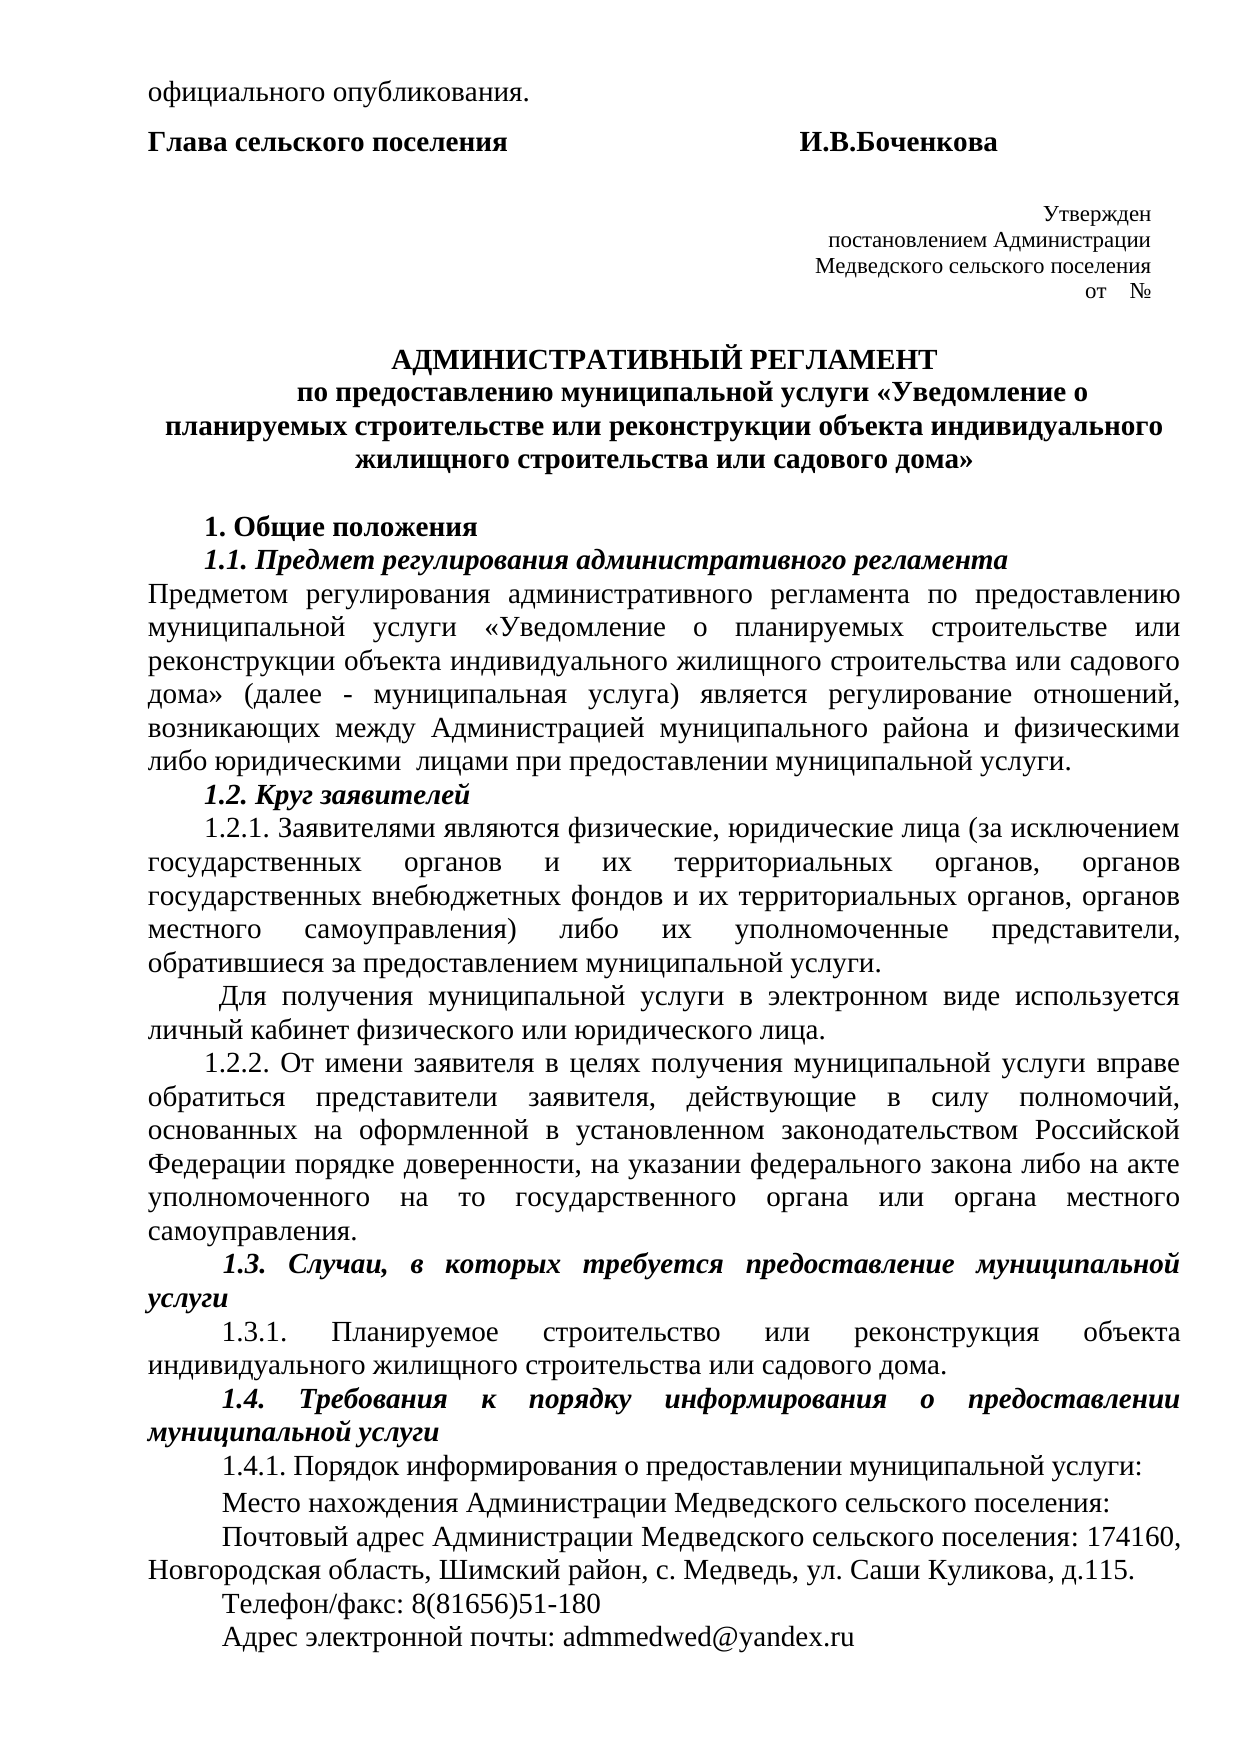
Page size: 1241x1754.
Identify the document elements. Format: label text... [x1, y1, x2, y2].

text Телефон/факс: 8(81656)51-180 [148, 1586, 1181, 1619]
text 1.3. Случаи, в которых требуется предоставление муниципальной услуги [148, 1247, 1181, 1314]
text 1.2. Круг заявителей [148, 777, 1181, 811]
text 1.4.1. Порядок информирования о предоставлении муниципальной услуги: [148, 1448, 1181, 1481]
text 1.2.2. От имени заявителя в целях получения муниципальной услуги вправе обратиться представители заявителя, действующие в силу полномочий, основанных на оформленной в установленном законодательством Российской Федерации порядке доверенности, на указании федерального закона либо на акте уполномоченного на то государственного органа или органа местного самоуправления. [148, 1045, 1181, 1247]
title АДМИНИСТРАТИВНЫЙ РЕГЛАМЕНТ [148, 349, 1181, 374]
text Почтовый адрес Администрации Медведского сельского поселения: 174160, Новгородская область, Шимский район, с. Медведь, ул. Саши Куликова, д.115. [148, 1519, 1181, 1586]
text Глава сельского поселения И.В.Боченкова [148, 124, 1181, 158]
text 1. Общие положения [148, 509, 1181, 542]
text 1.2.1. Заявителями являются физические, юридические лица (за исключением государственных органов и их территориальных органов, органов государственных внебюджетных фондов и их территориальных органов, органов местного самоуправления) либо их уполномоченные представители, обратившиеся за предоставлением муниципальной услуги. [148, 811, 1181, 978]
text 1.3.1. Планируемое строительство или реконструкция объекта индивидуального жилищного строительства или садового дома. [148, 1314, 1181, 1381]
text Место нахождения Администрации Медведского сельского поселения: [148, 1481, 1181, 1519]
text 1.4. Требования к порядку информирования о предоставлении муниципальной услуги [148, 1381, 1181, 1448]
text по предоставлению муниципальной услуги «Уведомление о планируемых строительстве или реконструкции объекта индивидуального жилищного строительства или садового дома» [148, 374, 1181, 475]
text Предметом регулирования административного регламента по предоставлению муниципальной услуги «Уведомление о планируемых строительстве или реконструкции объекта индивидуального жилищного строительства или садового дома» (далее - муниципальная услуга) является регулирование отношений, возникающих между Администрацией муниципального района и физическими либо юридическими лицами при предоставлении муниципальной услуги. [148, 576, 1181, 777]
text 1.1. Предмет регулирования административного регламента [148, 542, 1181, 576]
table_header Утвержден постановлением Администрации Медведского сельского поселения от № [684, 175, 1162, 304]
text Для получения муниципальной услуги в электронном виде используется личный кабинет физического или юридического лица. [148, 978, 1181, 1045]
text Адрес электронной почты: admmedwed@yandex.ru [148, 1619, 1181, 1653]
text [148, 74, 1181, 107]
